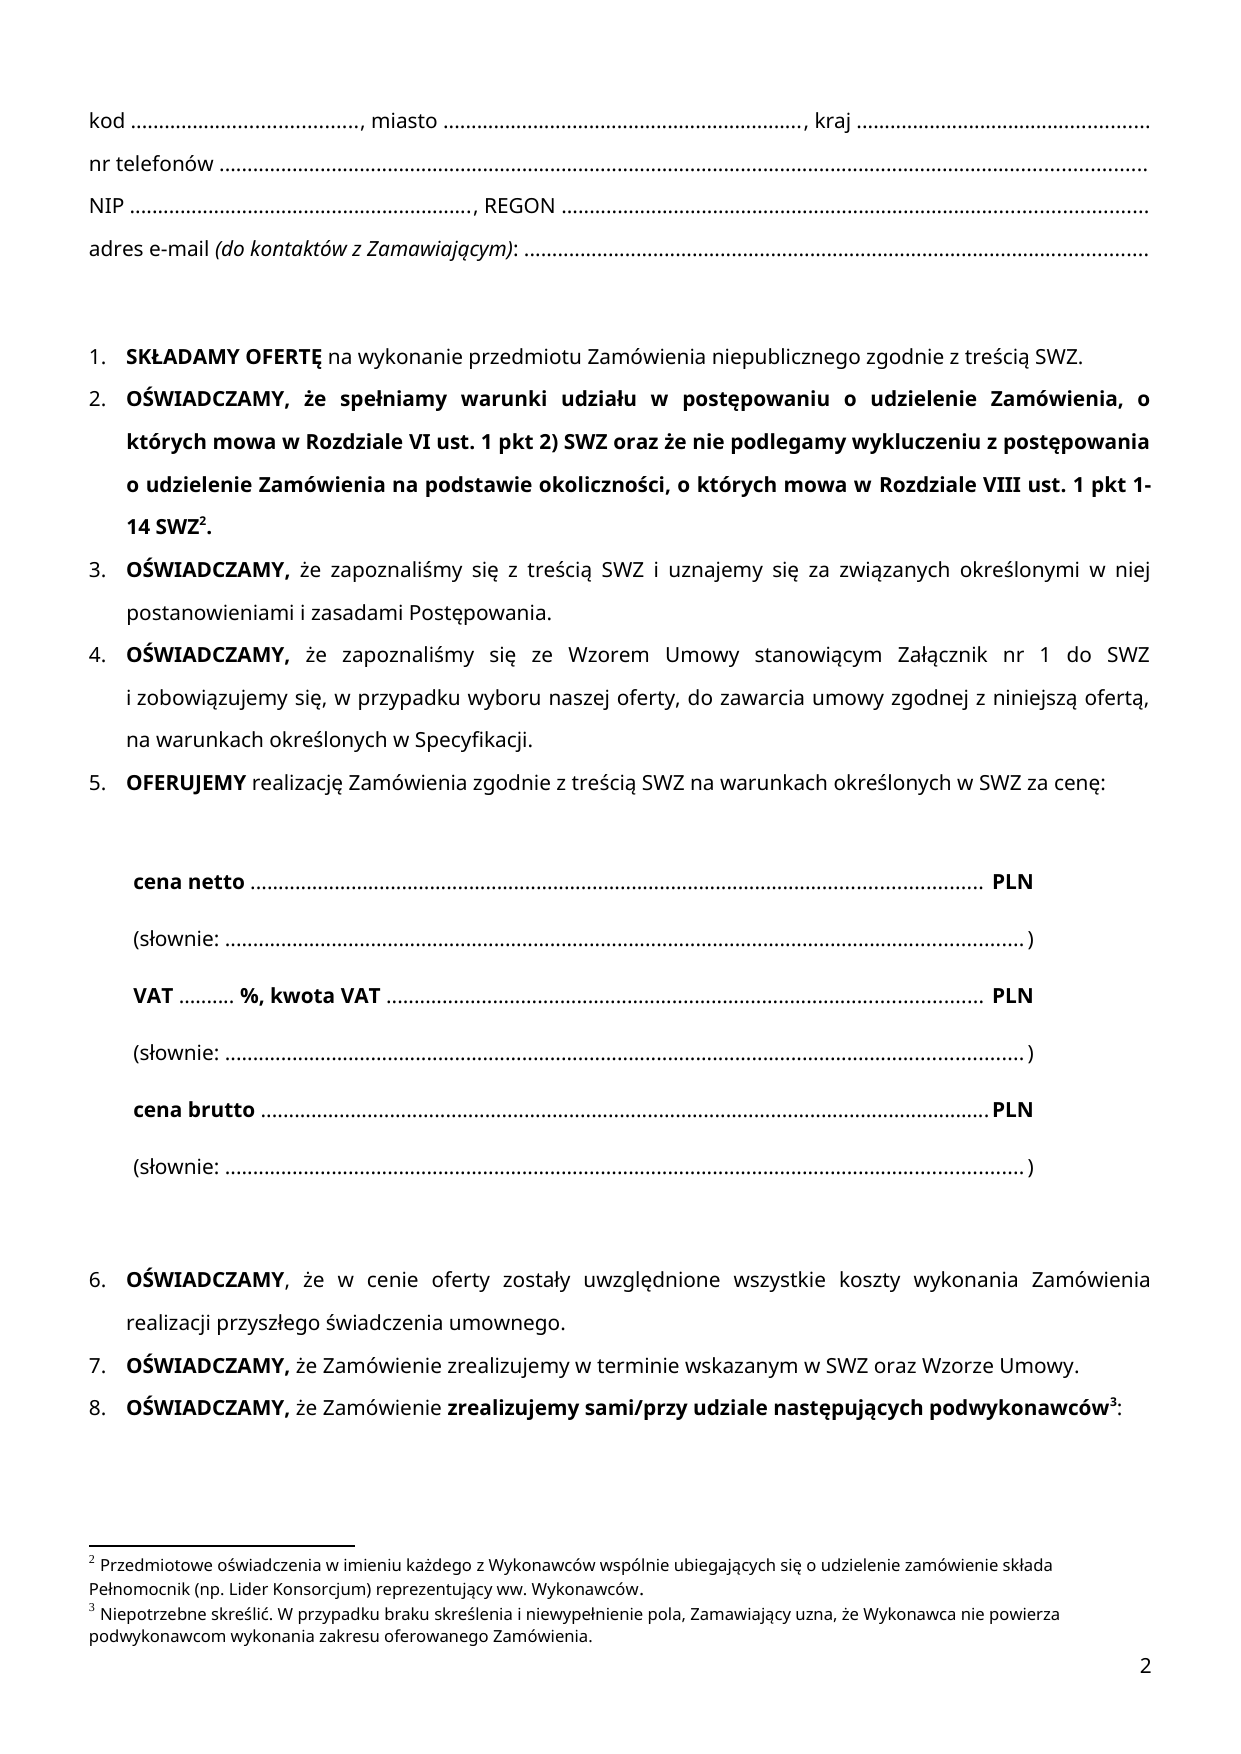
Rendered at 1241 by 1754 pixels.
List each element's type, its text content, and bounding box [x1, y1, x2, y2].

list OFERUJEMY realizację Zamówienia zgodnie z treścią SWZ na warunkach określonych w SWZ za cenę: [89, 768, 1152, 796]
text cena brutto PLN [133, 1095, 1152, 1123]
list OŚWIADCZAMY, że zapoznaliśmy się ze Wzorem Umowy stanowiącym Załącznik nr 1 do SWZ i zobowiązujemy się, w przypadku wyboru naszej oferty, do zawarcia umowy zgodnej z niniejszą ofertą, na warunkach określonych w Specyfikacji. [89, 640, 1152, 754]
list OŚWIADCZAMY, że w cenie oferty zostały uwzględnione wszystkie koszty wykonania Zamówienia realizacji przyszłego świadczenia umownego. [89, 1266, 1152, 1337]
text (słownie: ) [133, 924, 1152, 953]
text VAT .......... %, kwota VAT PLN [133, 981, 1152, 1010]
text (słownie: ) [133, 1038, 1152, 1067]
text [89, 234, 1152, 263]
list OŚWIADCZAMY, że Zamówienie zrealizujemy w terminie wskazanym w SWZ oraz Wzorze Umowy. [89, 1351, 1152, 1379]
text nr telefonów [89, 149, 1152, 177]
text kod , miasto , kraj [89, 106, 1152, 135]
text NIP , REGON [89, 192, 1152, 220]
list OŚWIADCZAMY, że Zamówienie zrealizujemy sami/przy udziale następujących podwykonawców: [89, 1393, 1152, 1422]
list Oświadczamy, że zapoznaliśmy się z treścią SWZ i uznajemy się za związanych określonymi w niej postanowieniami i zasadami Postępowania. [89, 555, 1152, 626]
list SKŁADAMY OFERTĘ na wykonanie przedmiotu Zamówienia niepublicznego zgodnie z treścią SWZ. [89, 342, 1152, 370]
text cena netto PLN [133, 867, 1152, 896]
list OŚWIADCZAMY, że spełniamy warunki udziału w postępowaniu o udzielenie Zamówienia, o których mowa w Rozdziale VI ust. 1 pkt 2) SWZ oraz że nie podlegamy wykluczeniu z postępowania o udzielenie Zamówienia na podstawie okoliczności, o których mowa w Rozdziale VIII ust. 1 pkt 1-14 SWZ. [89, 384, 1152, 541]
text (słownie: ) [133, 1152, 1152, 1180]
